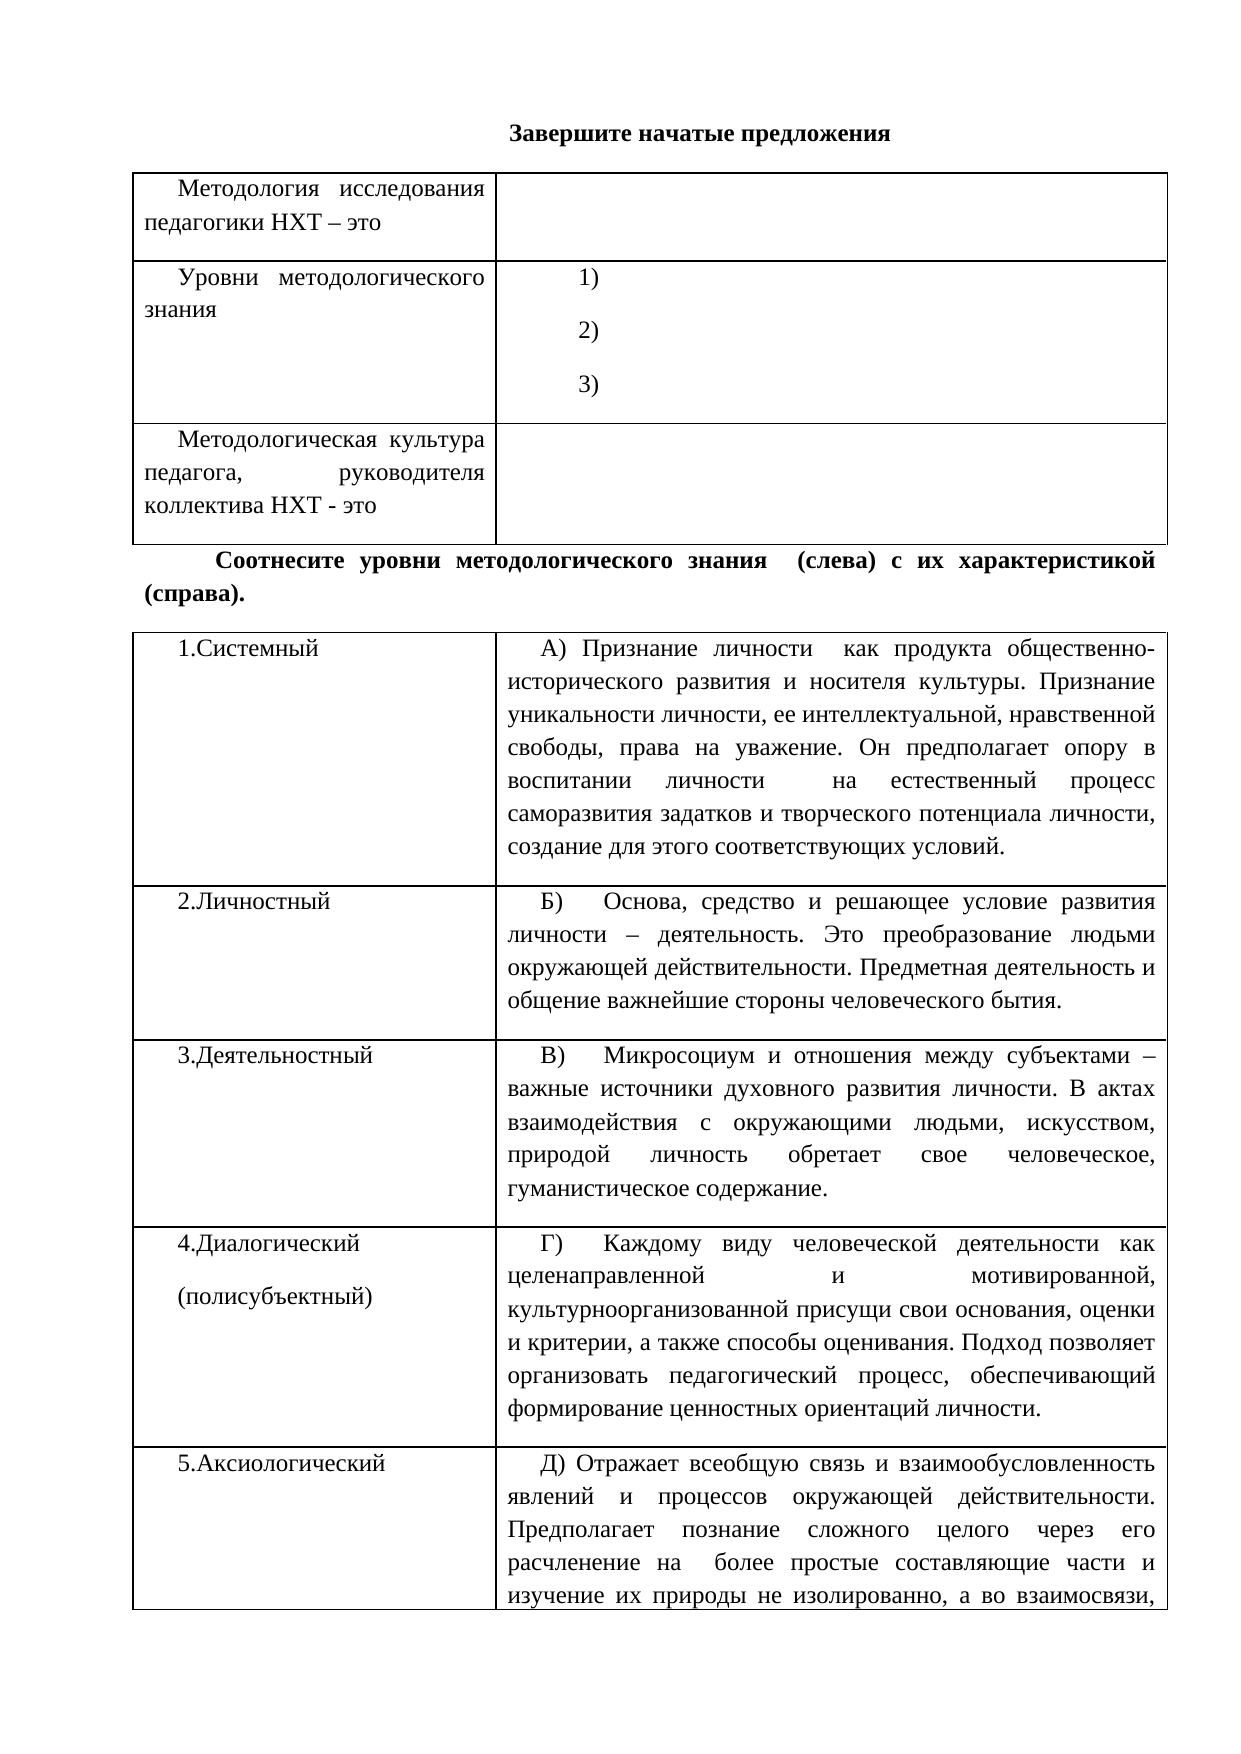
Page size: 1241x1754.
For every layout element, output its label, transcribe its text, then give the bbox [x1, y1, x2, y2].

table_cell [497, 423, 1167, 544]
table_cell 3.Деятельностный [134, 1041, 495, 1226]
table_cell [497, 1446, 1167, 1608]
text Завершите начатые предложения [177, 118, 1152, 147]
table_cell Г) Каждому виду человеческой деятельности как целенаправленной и мотивированной, культурноорганизованной присущи свои основания, оценки и критерии, а также способы оценивания. Подход позволяет организовать педагогический процесс, обеспечивающий формирование ценностных ориентаций личности. [497, 1226, 1167, 1446]
table_cell 4.Диалогический (полисубъектный) [134, 1228, 495, 1446]
table_cell Методологическая культура педагога, руководителя коллектива НХТ - это [134, 424, 495, 544]
table_cell 5.Аксиологический [134, 1448, 495, 1608]
table_cell 1.Системный [134, 633, 495, 885]
table_cell Б) Основа, средство и решающее условие развития личности – деятельность. Это преобразование людьми окружающей действительности. Предметная деятельность и общение важнейшие стороны человеческого бытия. [497, 885, 1167, 1039]
table_cell Соотнесите уровни методологического знания (слева) с их характеристикой (справа). [133, 544, 1167, 632]
table_header Методология исследования педагогики НХТ – это [134, 174, 495, 260]
table_cell 2.Личностный [134, 887, 495, 1039]
table_cell 1) 2) 3) [497, 260, 1167, 423]
table_cell В) Микросоциум и отношения между субъектами – важные источники духовного развития личности. В актах взаимодействия с окружающими людьми, искусством, природой личность обретает свое человеческое, гуманистическое содержание. [497, 1039, 1167, 1226]
table_header [497, 174, 1167, 260]
table_cell А) Признание личности как продукта общественно-исторического развития и носителя культуры. Признание уникальности личности, ее интеллектуальной, нравственной свободы, права на уважение. Он предполагает опору в воспитании личности на естественный процесс саморазвития задатков и творческого потенциала личности, создание для этого соответствующих условий. [497, 632, 1167, 885]
table_cell Уровни методологического знания [134, 262, 495, 423]
